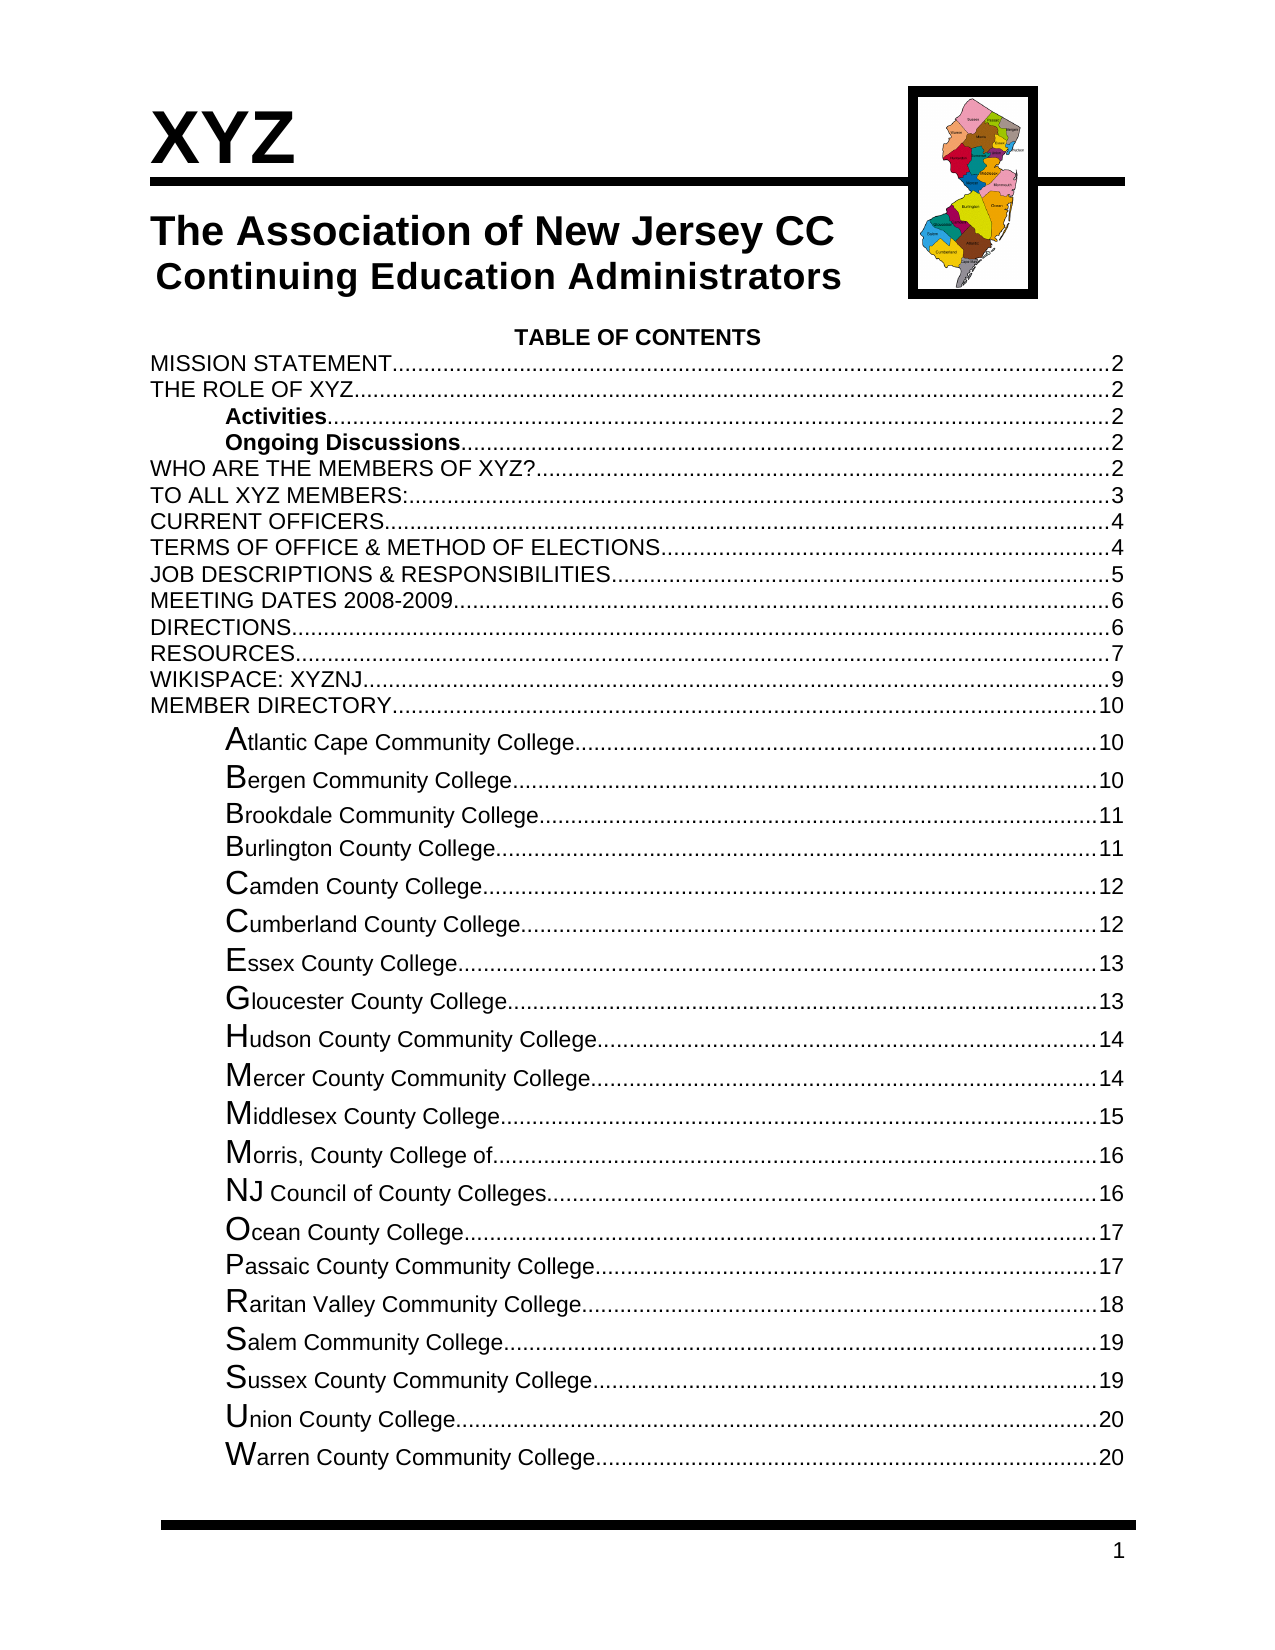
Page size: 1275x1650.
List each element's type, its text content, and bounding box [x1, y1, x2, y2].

text Morris, County College of 16 [225, 1132, 1125, 1170]
text Union County College 20 [225, 1396, 1125, 1434]
text Activities 2 [225, 403, 1125, 429]
text Terms of Office & Method of Elections 4 [150, 534, 1125, 561]
text Meeting Dates 2008-2009 6 [150, 587, 1125, 613]
text The Role of XYZ 2 [150, 376, 1125, 403]
text Camden County College 12 [225, 863, 1125, 901]
picture [918, 97, 1028, 289]
text Mission Statement 2 [150, 350, 1125, 376]
text Mercer County Community College 14 [225, 1055, 1125, 1093]
text Warren County Community College 20 [225, 1434, 1125, 1473]
text To All XYZ Members: 3 [150, 482, 1125, 508]
text NJ Council of County Colleges 16 [225, 1170, 1125, 1209]
text Member Directory 10 [150, 692, 1125, 719]
text Directions 6 [150, 613, 1125, 640]
text Ocean County College 17 [225, 1209, 1125, 1247]
text Passaic County Community College 17 [225, 1247, 1125, 1281]
text Cumberland County College 12 [225, 901, 1125, 940]
text Who are the Members of XYZ? 2 [150, 455, 1125, 482]
text Middlesex County College 15 [225, 1093, 1125, 1132]
text Bergen Community College 10 [225, 757, 1125, 796]
text Essex County College 13 [225, 940, 1125, 978]
text Brookdale Community College 11 [225, 796, 1125, 829]
text Ongoing Discussions 2 [225, 429, 1125, 455]
text Wikispace: XYZNJ 9 [150, 666, 1125, 692]
text Atlantic Cape Community College 10 [225, 719, 1125, 757]
text Current Officers 4 [150, 508, 1125, 534]
text Sussex County Community College 19 [225, 1358, 1125, 1396]
text Resources 7 [150, 640, 1125, 666]
text Job Descriptions & Responsibilities 5 [150, 561, 1125, 587]
text Raritan Valley Community College 18 [225, 1281, 1125, 1319]
text Gloucester County College 13 [225, 978, 1125, 1017]
text Burlington County College 11 [225, 829, 1125, 863]
text TABLE OF CONTENTS [150, 323, 1125, 350]
text Salem Community College 19 [225, 1319, 1125, 1358]
text Hudson County Community College 14 [225, 1017, 1125, 1055]
